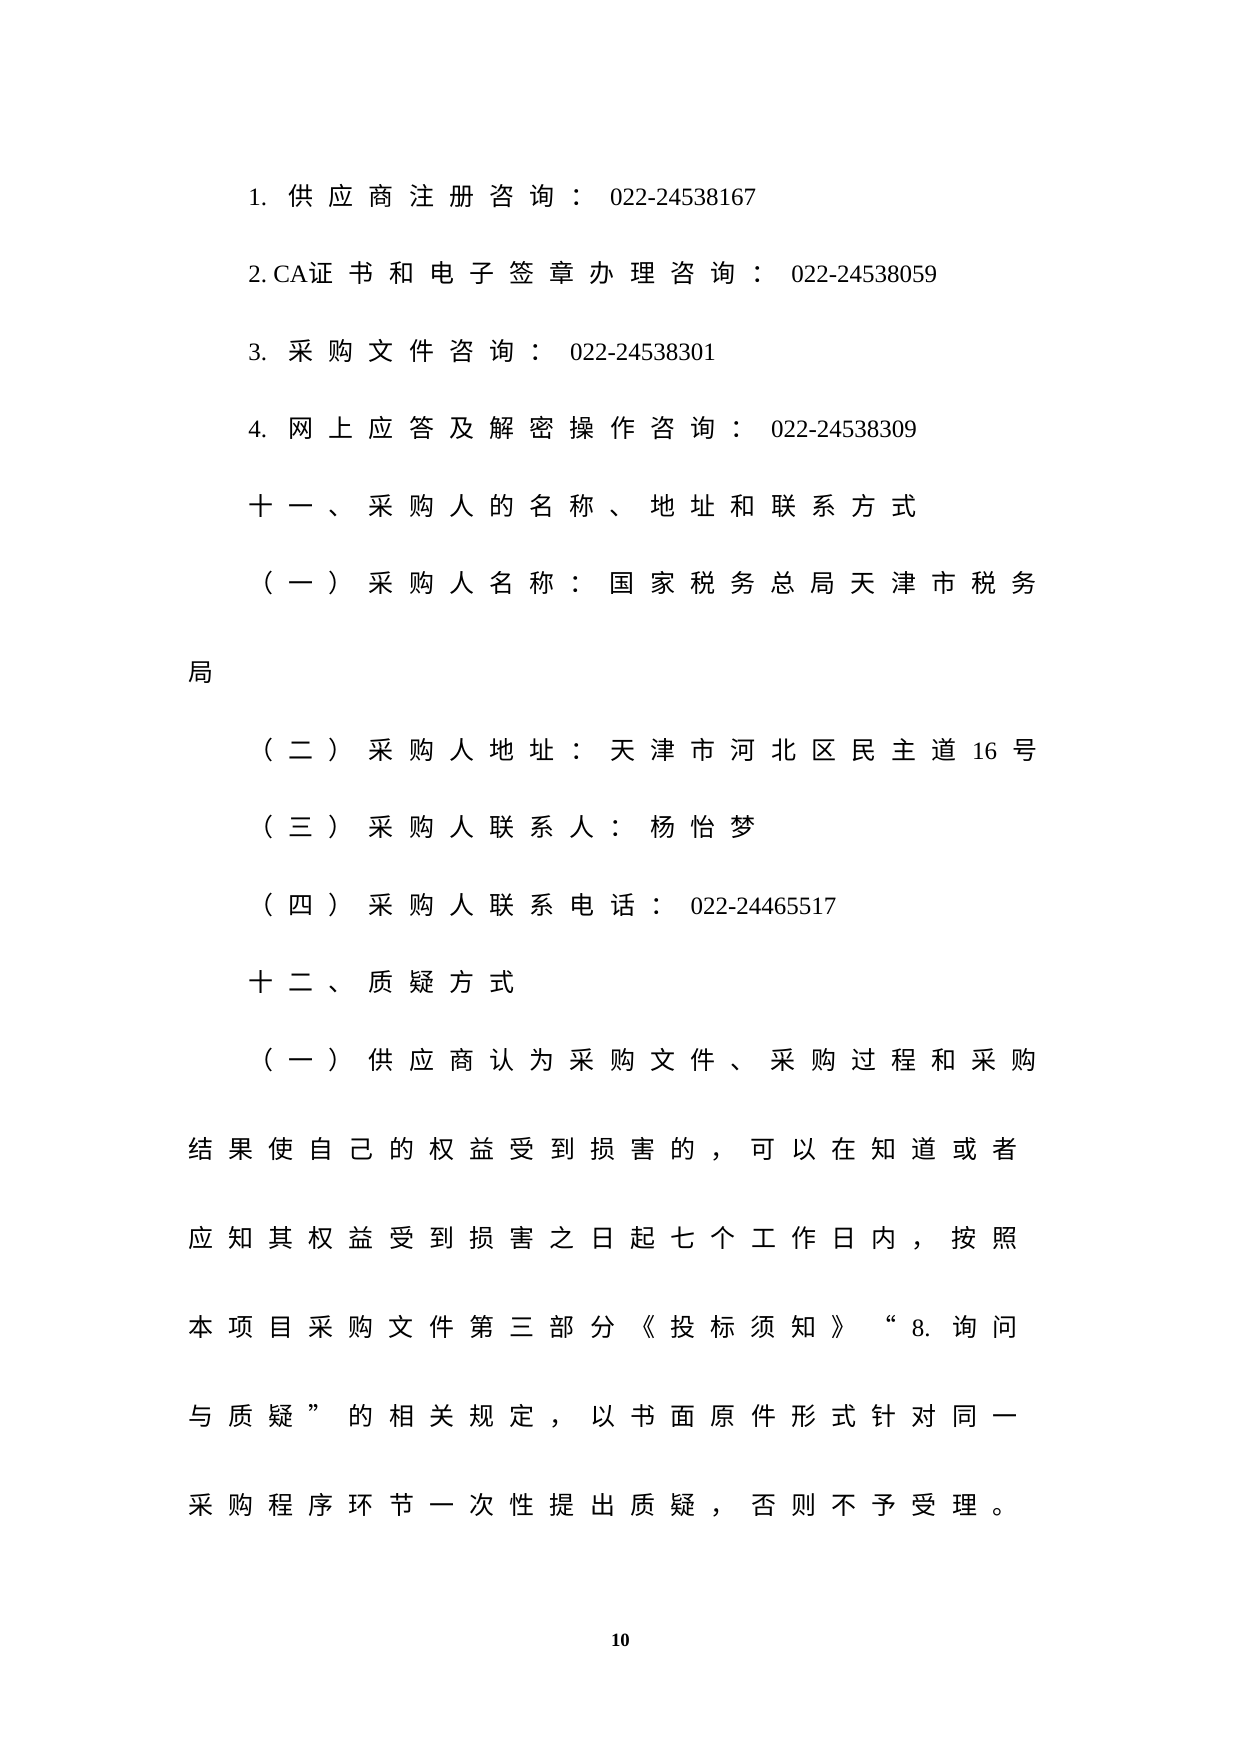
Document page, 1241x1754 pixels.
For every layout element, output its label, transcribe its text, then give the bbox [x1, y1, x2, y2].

text 十一、采购人的名称、地址和联系方式 [188, 474, 1052, 534]
text （二）采购人地址：天津市河北区民主道16号 [188, 718, 1052, 778]
text 十二、质疑方式 [188, 951, 1052, 1010]
text （一）供应商认为采购文件、采购过程和采购结果使自己的权益受到损害的，可以在知道或者应知其权益受到损害之日起七个工作日内，按照本项目采购文件第三部分《投标须知》“8. 询问与质疑”的相关规定，以书面原件形式针对同一采购程序环节一次性提出质疑，否则不予受理。 [188, 1028, 1052, 1533]
text 1. 供应商注册咨询：022-24538167 [188, 164, 1052, 224]
text （四）采购人联系电话：022-24465517 [188, 873, 1052, 933]
text 4. 网上应答及解密操作咨询：022-24538309 [188, 397, 1052, 456]
text （三）采购人联系人：杨怡梦 [188, 796, 1052, 855]
text （一）采购人名称：国家税务总局天津市税务局 [188, 552, 1052, 700]
text 2. CA证书和电子签章办理咨询：022-24538059 [188, 242, 1052, 301]
text 3. 采购文件咨询：022-24538301 [188, 319, 1052, 379]
